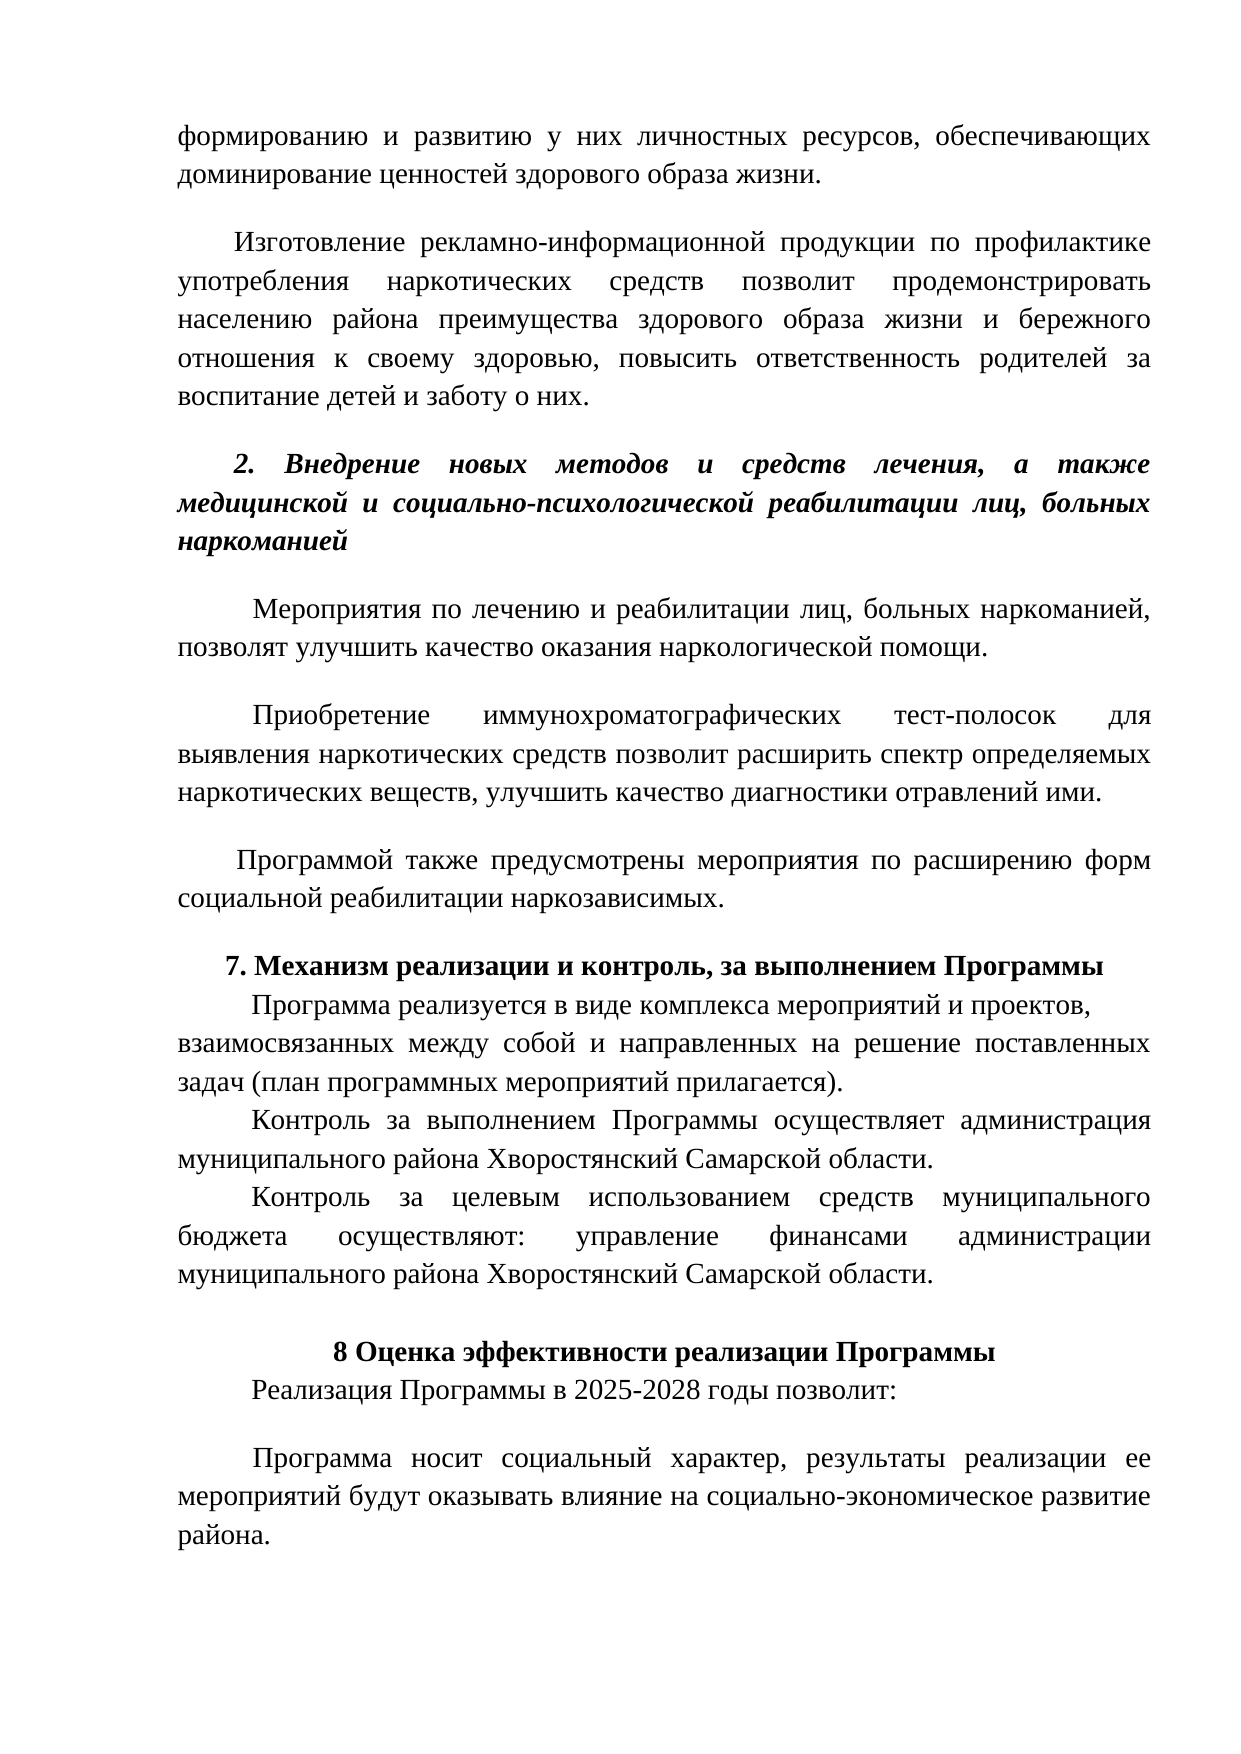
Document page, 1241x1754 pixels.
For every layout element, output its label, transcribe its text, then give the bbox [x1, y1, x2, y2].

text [177, 118, 1152, 190]
text 7. Механизм реализации и контроль, за выполнением Программы [177, 948, 1152, 982]
text Реализация Программы в 2025-2028 годы позволит: [177, 1372, 1152, 1406]
text Изготовление рекламно-информационной продукции по профилактике употребления наркотических средств позволит продемонстрировать населению района преимущества здорового образа жизни и бережного отношения к своему здоровью, повысить ответственность родителей за воспитание детей и заботу о них. [177, 224, 1152, 412]
text Приобретение иммунохроматографических тест-полосок для выявления наркотических средств позволит расширить спектр определяемых наркотических веществ, улучшить качество диагностики отравлений ими. [177, 697, 1152, 808]
text Контроль за целевым использованием средств муниципального бюджета осуществляют: управление финансами администрации муниципального района Хворостянский Самарской области. [177, 1179, 1152, 1290]
text 2. Внедрение новых методов и средств лечения, а также медицинской и социально-психологической реабилитации лиц, больных наркоманией [177, 446, 1152, 557]
text Программой также предусмотрены мероприятия по расширению форм социальной реабилитации наркозависимых. [177, 842, 1152, 914]
text взаимосвязанных между собой и направленных на решение поставленных задач (план программных мероприятий прилагается). [177, 1025, 1152, 1097]
text Программа реализуется в виде комплекса мероприятий и проектов, [177, 987, 1152, 1020]
text Мероприятия по лечению и реабилитации лиц, больных наркоманией, позволят улучшить качество оказания наркологической помощи. [177, 591, 1152, 663]
text Программа носит социальный характер, результаты реализации ее мероприятий будут оказывать влияние на социально-экономическое развитие района. [177, 1440, 1152, 1551]
text 8 Оценка эффективности реализации Программы [177, 1334, 1152, 1367]
text Контроль за выполнением Программы осуществляет администрация муниципального района Хворостянский Самарской области. [177, 1102, 1152, 1174]
